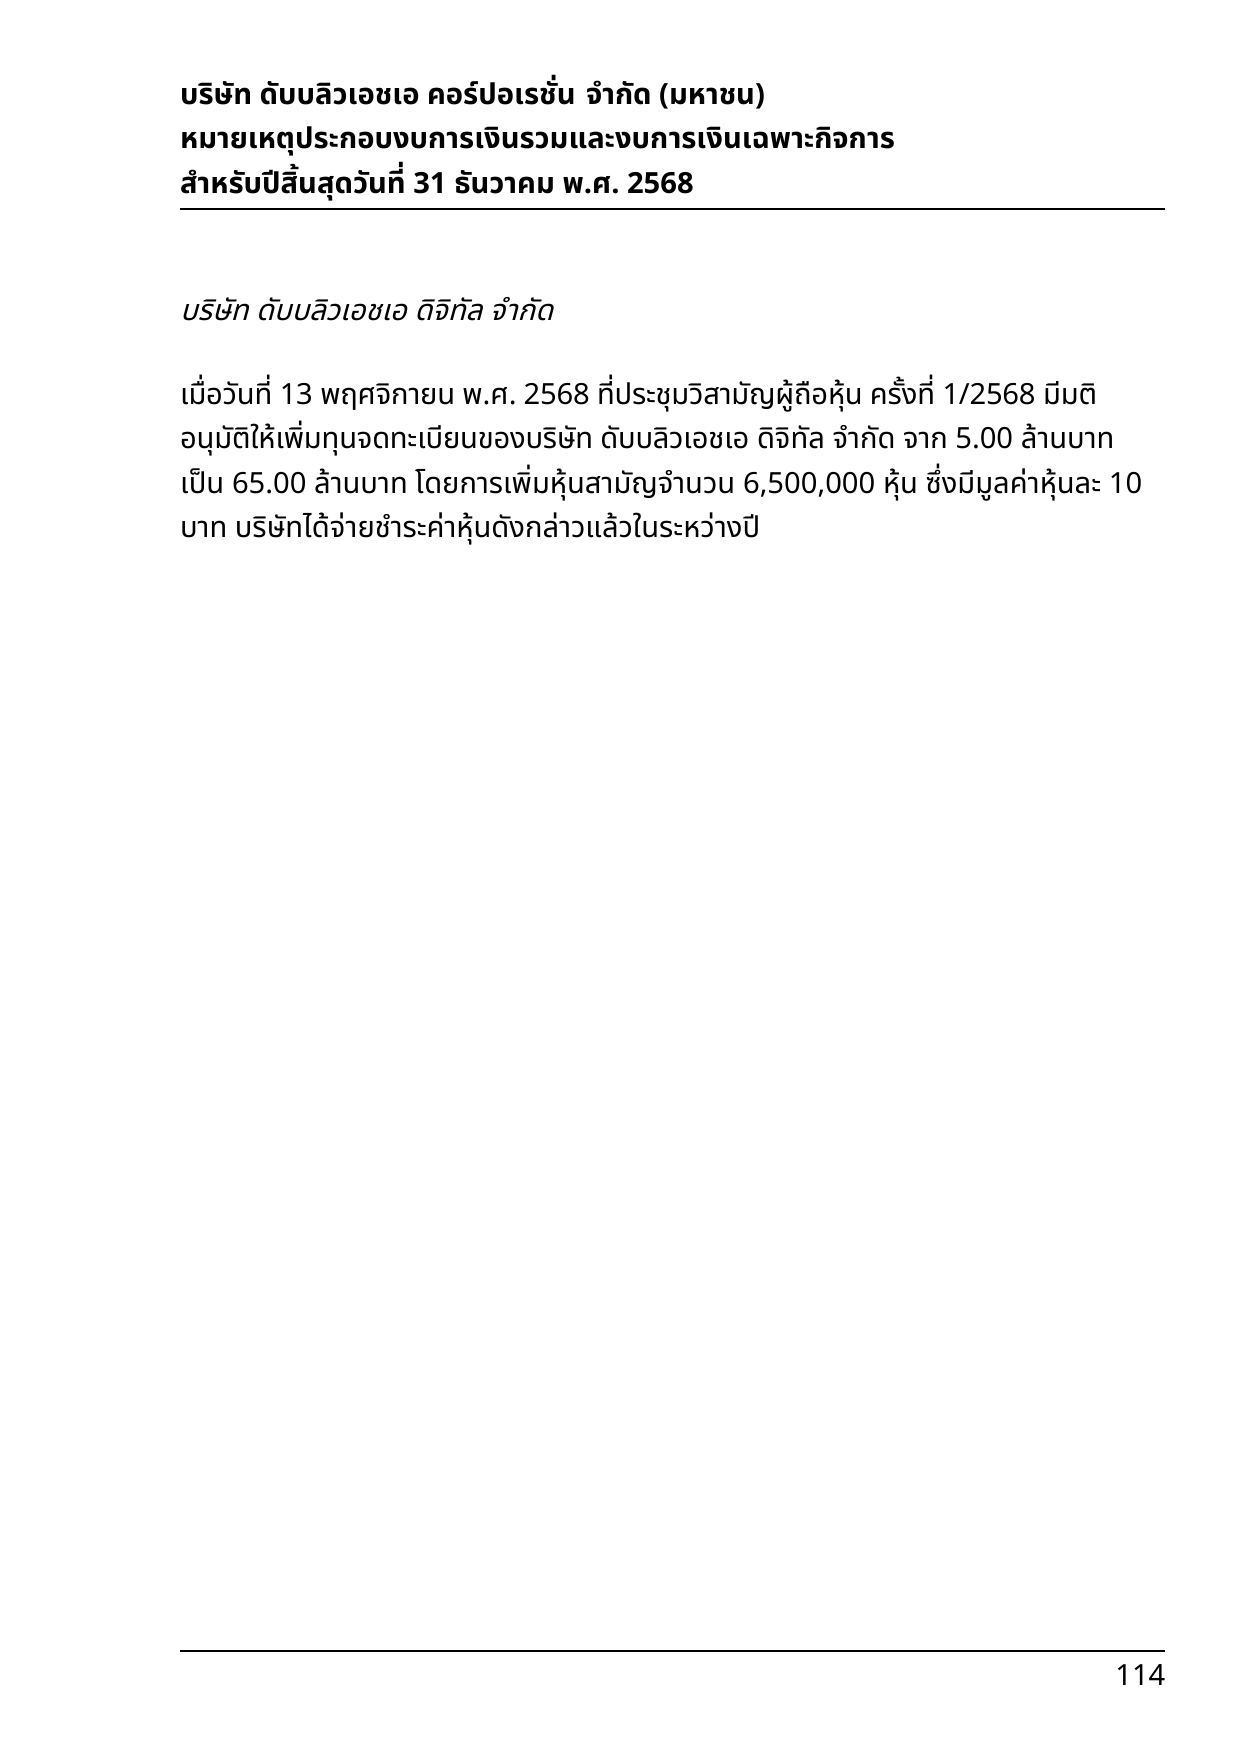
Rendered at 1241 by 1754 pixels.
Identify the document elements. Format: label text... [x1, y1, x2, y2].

text บริษัท ดับบลิวเอชเอ ดิจิทัล จำกัด [180, 290, 1165, 334]
text เมื่อวันที่ 13 พฤศจิกายน พ.ศ. 2568 ที่ประชุมวิสามัญผู้ถือหุ้น ครั้งที่ 1/2568 มีมติอนุมัติให้เพิ่มทุนจดทะเบียนของบริษัท ดับบลิวเอชเอ ดิจิทัล จำกัด จาก 5.00 ล้านบาท เป็น 65.00 ล้านบาท โดยการเพิ่มหุ้นสามัญจำนวน 6,500,000 หุ้น ซึ่งมีมูลค่าหุ้นละ 10 บาท บริษัทได้จ่ายชำระค่าหุ้นดังกล่าวแล้วในระหว่างปี [180, 373, 1165, 550]
